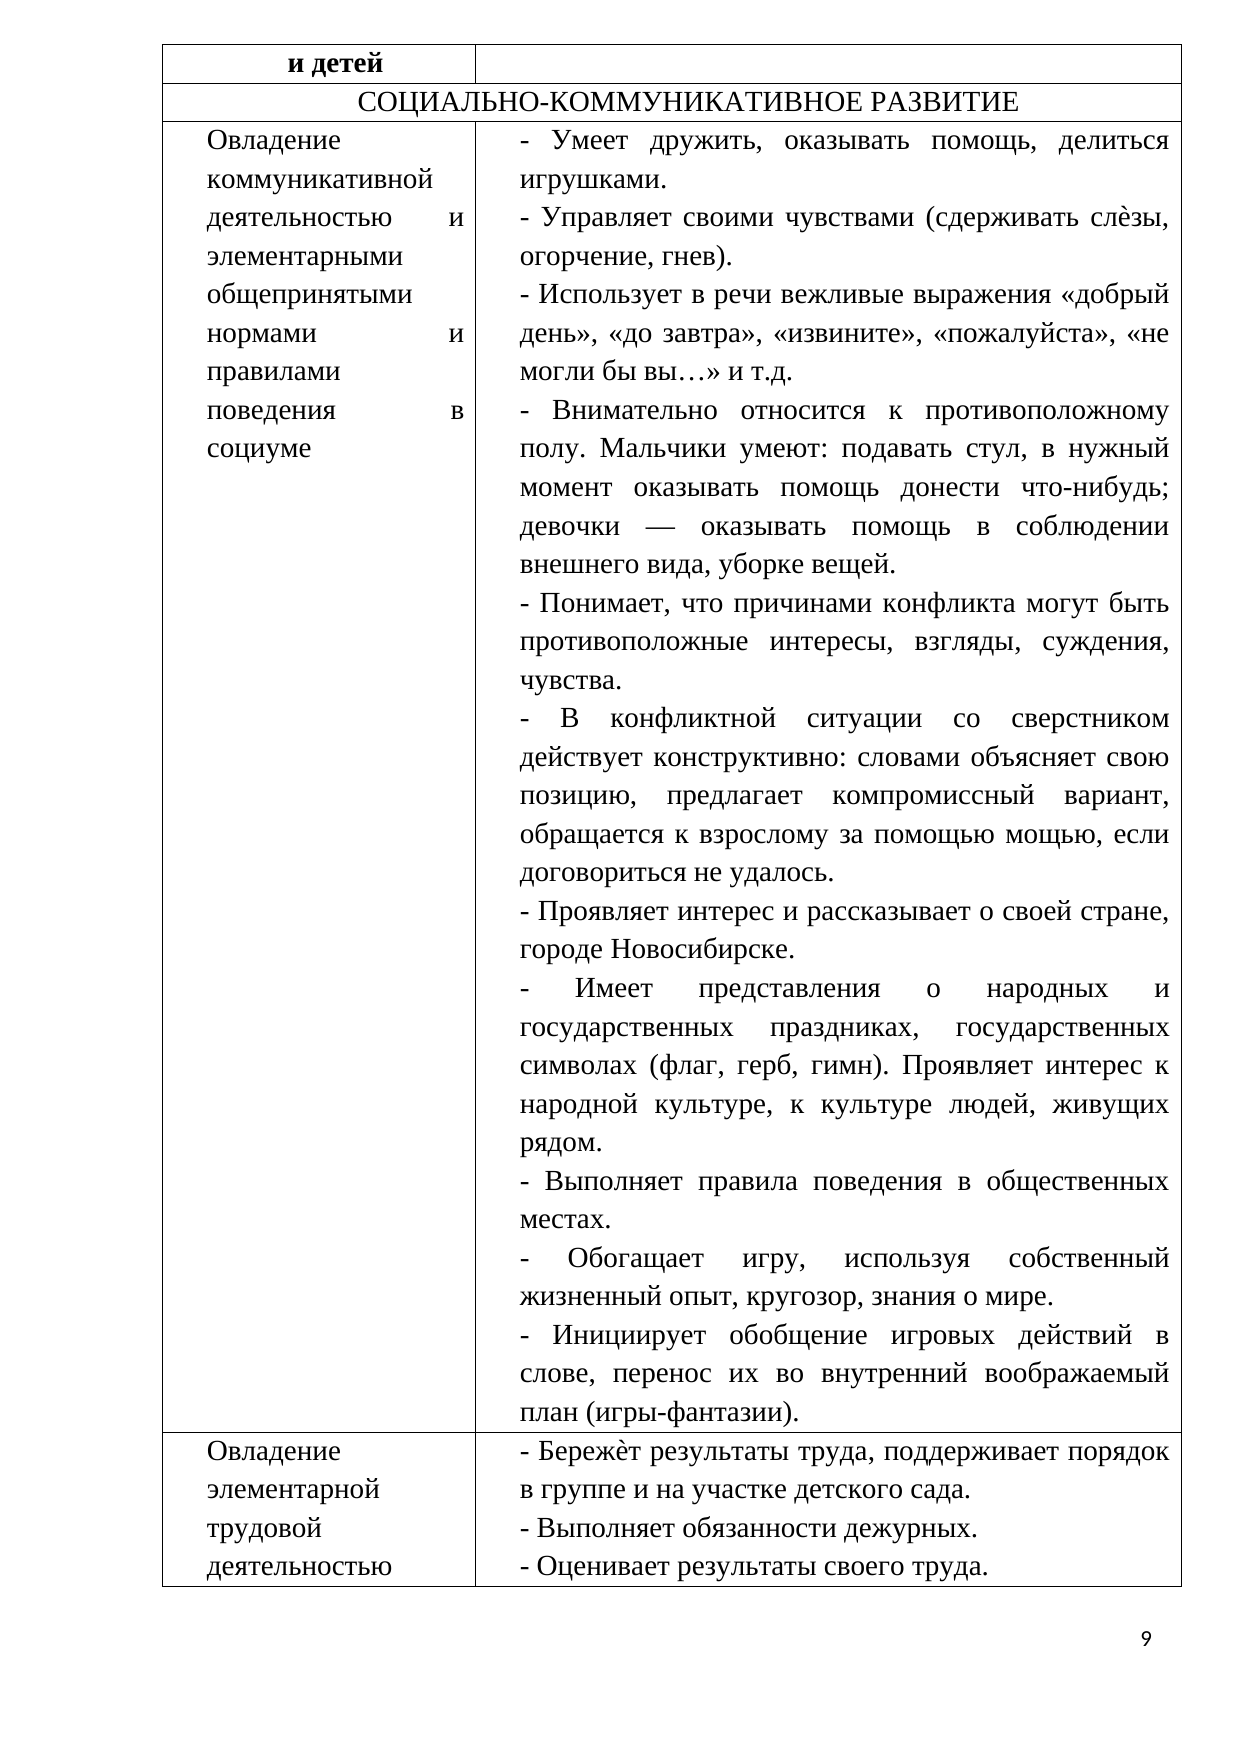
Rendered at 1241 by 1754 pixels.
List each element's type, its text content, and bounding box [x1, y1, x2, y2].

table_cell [163, 1433, 475, 1586]
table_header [163, 45, 475, 83]
table_cell - Умеет дружить, оказывать помощь, делиться игрушками. - Управляет своими чувствами (сдерживать слѐзы, огорчение, гнев). - Использует в речи вежливые выражения «добрый день», «до завтра», «извините», «пожалуйста», «не могли бы вы…» и т.д. - Внимательно относится к противоположному полу. Мальчики умеют: подавать стул, в нужный момент оказывать помощь донести что-нибудь; девочки — оказывать помощь в соблюдении внешнего вида, уборке вещей. - Понимает, что причинами конфликта могут быть противоположные интересы, взгляды, суждения, чувства. - В конфликтной ситуации со сверстником действует конструктивно: словами объясняет свою позицию, предлагает компромиссный вариант, обращается к взрослому за помощью мощью, если договориться не удалось. - Проявляет интерес и рассказывает о своей стране, городе Новосибирске. - Имеет представления о народных и государственных праздниках, государственных символах (флаг, герб, гимн). Проявляет интерес к народной культуре, к культуре людей, живущих рядом. - Выполняет правила поведения в общественных местах. - Обогащает игру, используя собственный жизненный опыт, кругозор, знания о мире. - Инициирует обобщение игровых действий в слове, перенос их во внутренний воображаемый план (игры-фантазии). [476, 122, 1181, 1432]
table_cell СОЦИАЛЬНО-КОММУНИКАТИВНОЕ РАЗВИТИЕ [163, 84, 1181, 121]
table_cell Овладение коммуникативной деятельностью и элементарными общепринятыми нормами и правилами поведения в социуме [163, 122, 475, 1432]
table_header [476, 45, 1181, 83]
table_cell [476, 1433, 1181, 1586]
